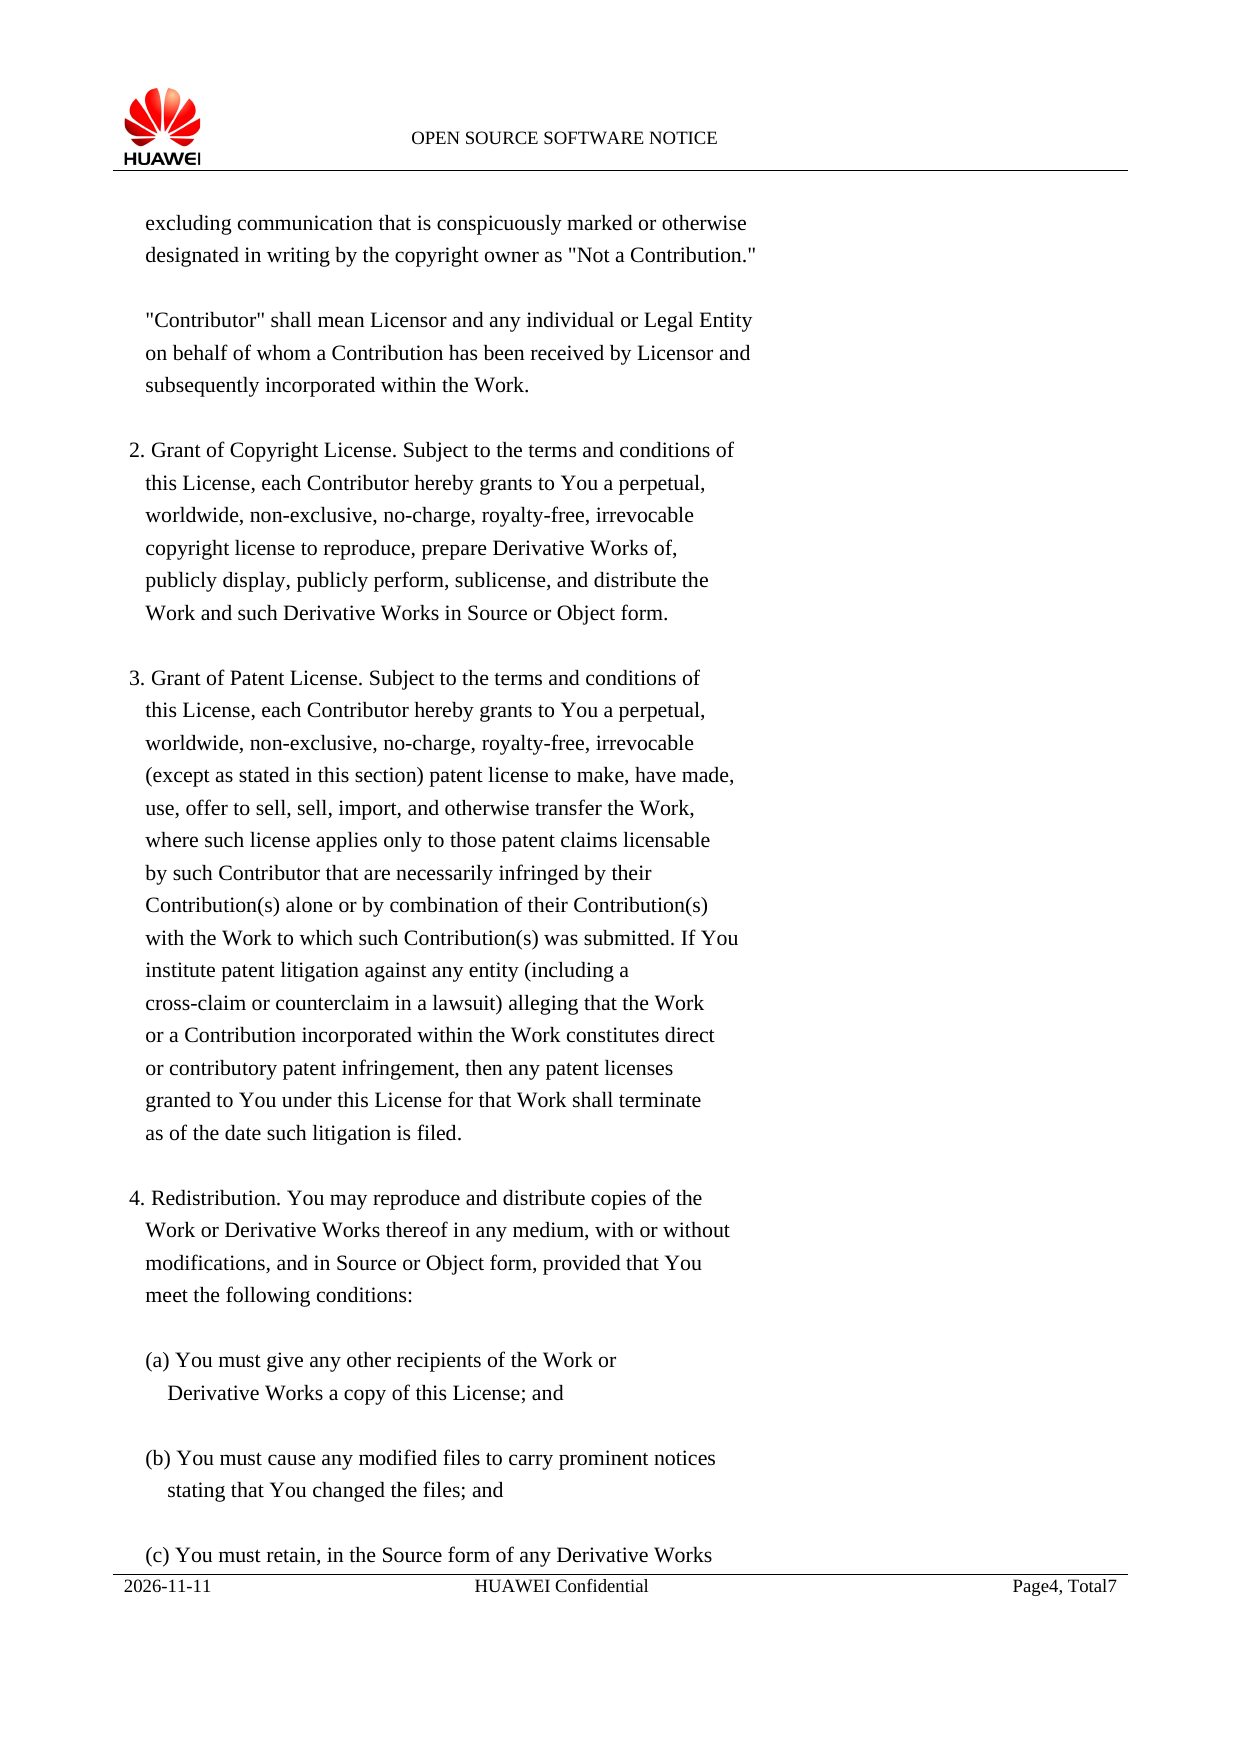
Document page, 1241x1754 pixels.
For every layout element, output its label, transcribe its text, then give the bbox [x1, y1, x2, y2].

picture [124, 88, 201, 165]
